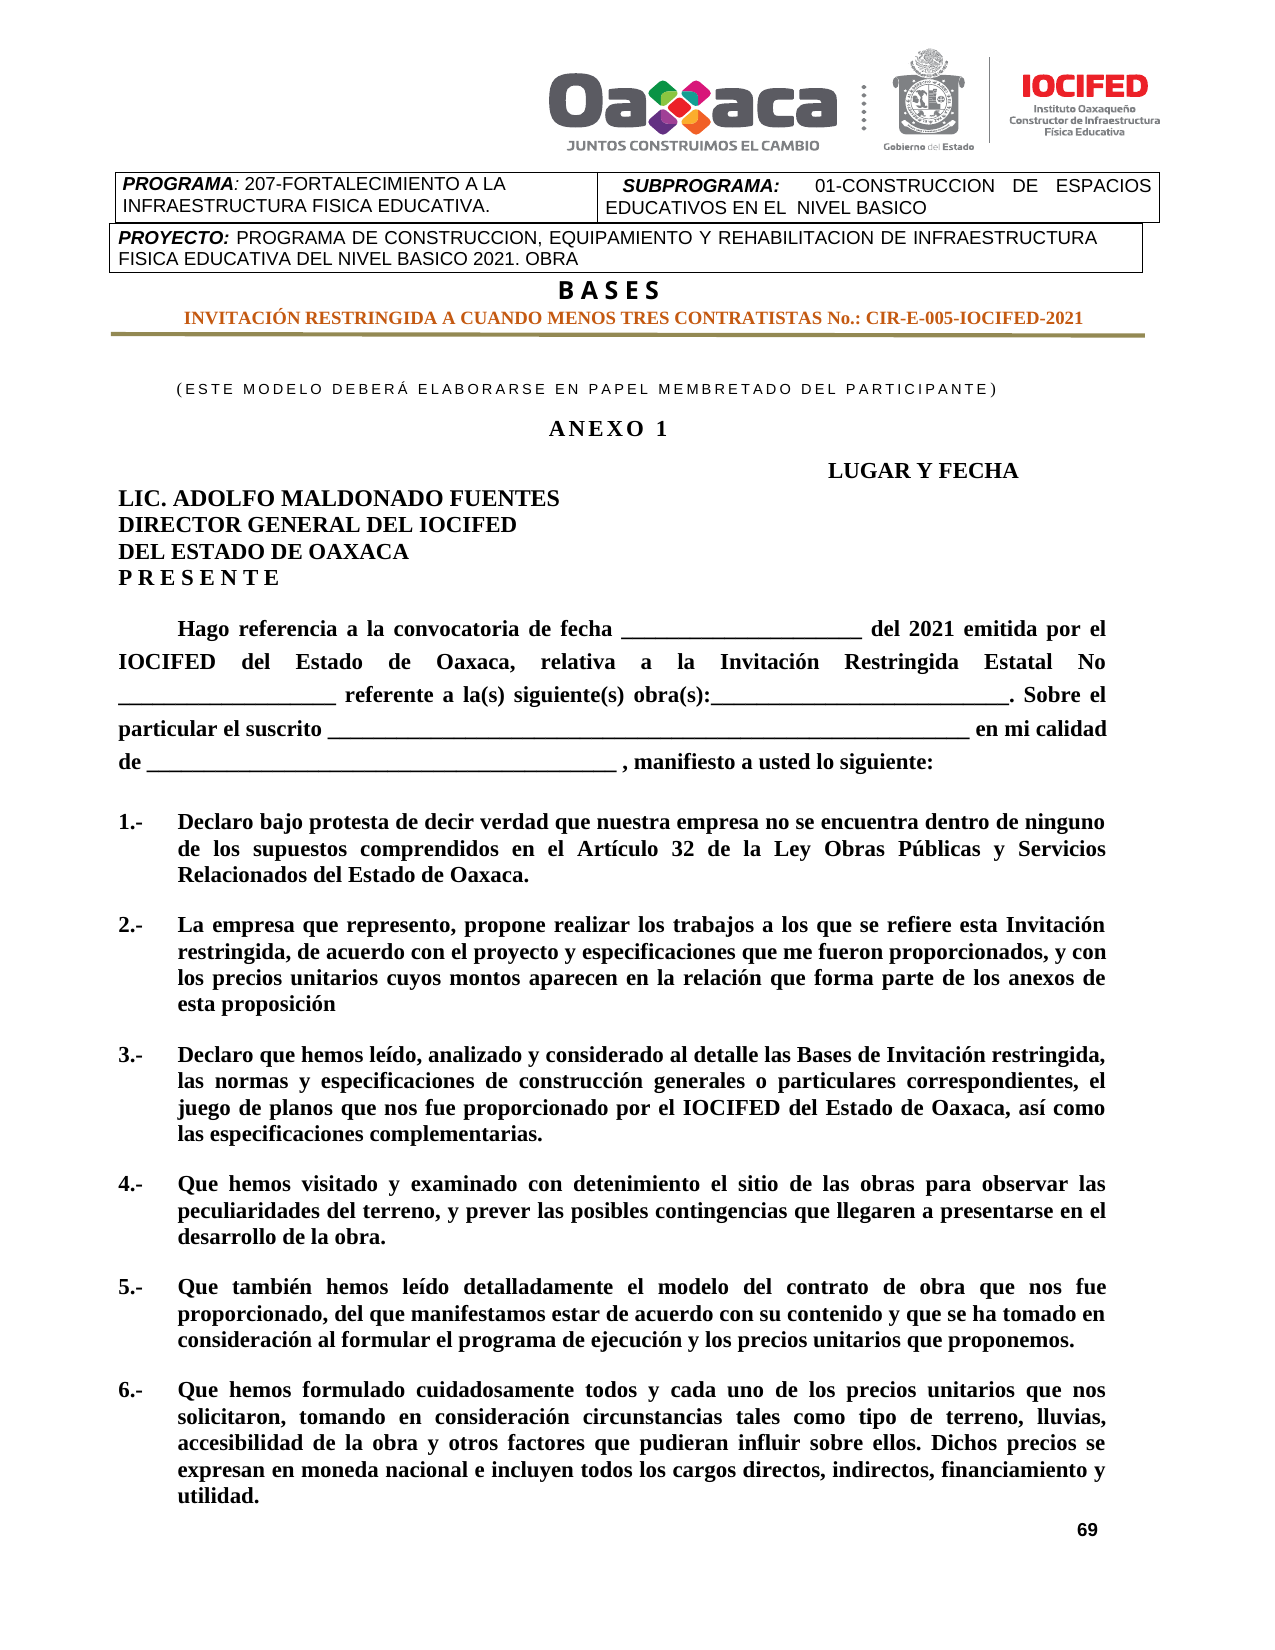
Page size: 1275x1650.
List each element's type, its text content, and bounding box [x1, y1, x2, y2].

text 3.- Declaro que hemos leído, analizado y considerado al detalle las Bases de Invitación restringida, las normas y especificaciones de construcción generales o particulares correspondientes, el juego de planos que nos fue proporcionado por el IOCIFED del Estado de Oaxaca, así como las especificaciones complementarias. [118, 1041, 1107, 1146]
subtitle ANEXO 1 [118, 414, 1098, 441]
text DEL ESTADO DE OAXACA [118, 538, 1019, 564]
text (ESTE MODELO DEBERÁ ELABORARSE EN PAPEL MEMBRETADO DEL PARTICIPANTE) [118, 379, 1004, 398]
text 4.- Que hemos visitado y examinado con detenimiento el sitio de las obras para observar las peculiaridades del terreno, y prever las posibles contingencias que llegaren a presentarse en el desarrollo de la obra. [118, 1170, 1107, 1249]
text 1.- Declaro bajo protesta de decir verdad que nuestra empresa no se encuentra dentro de ninguno de los supuestos comprendidos en el Artículo 32 de Públicas y Servicios Relacionados del Estado de Oaxaca. [118, 808, 1107, 887]
text P R E S E N T E [118, 564, 1019, 591]
text 6.- Que hemos formulado cuidadosamente todos y cada uno de los precios unitarios que nos solicitaron, tomando en consideración circunstancias tales como tipo de terreno, lluvias, accesibilidad de la obra y otros factores que pudieran influir sobre ellos. Dichos precios se expresan en moneda nacional e incluyen todos los cargos directos, indirectos, financiamiento y utilidad. [118, 1377, 1107, 1508]
text 2.- La empresa que represento, propone realizar los trabajos a los que se refiere esta Invitación restringida, de acuerdo con el proyecto y especificaciones que me fueron proporcionados, y con los precios unitarios cuyos montos aparecen en la relación que forma parte de los anexos de esta proposición [118, 911, 1107, 1017]
text 5.- Que también hemos leído detalladamente el modelo del contrato de obra que nos fue proporcionado, del que manifestamos estar de acuerdo con su contenido y que se ha tomado en consideración al formular el programa de ejecución y los precios unitarios que proponemos. [118, 1273, 1107, 1352]
text Hago referencia a la convocatoria de fecha _____________________ del 2021 emitida por el IOCIFED del Estado de Oaxaca, relativa a la Invitación Restringida Estatal No ___________________ referente a la(s) siguiente(s) obra(s):__________________________. Sobre el particular el suscrito ________________________________________________________ en mi calidad de _________________________________________ , manifiesto a usted lo siguiente: [118, 615, 1107, 782]
text LIC. ADOLFO MALDONADO FUENTES [118, 484, 1098, 512]
text LUGAR Y FECHA [118, 458, 1019, 484]
text DIRECTOR GENERAL DEL IOCIFED [118, 512, 1019, 538]
